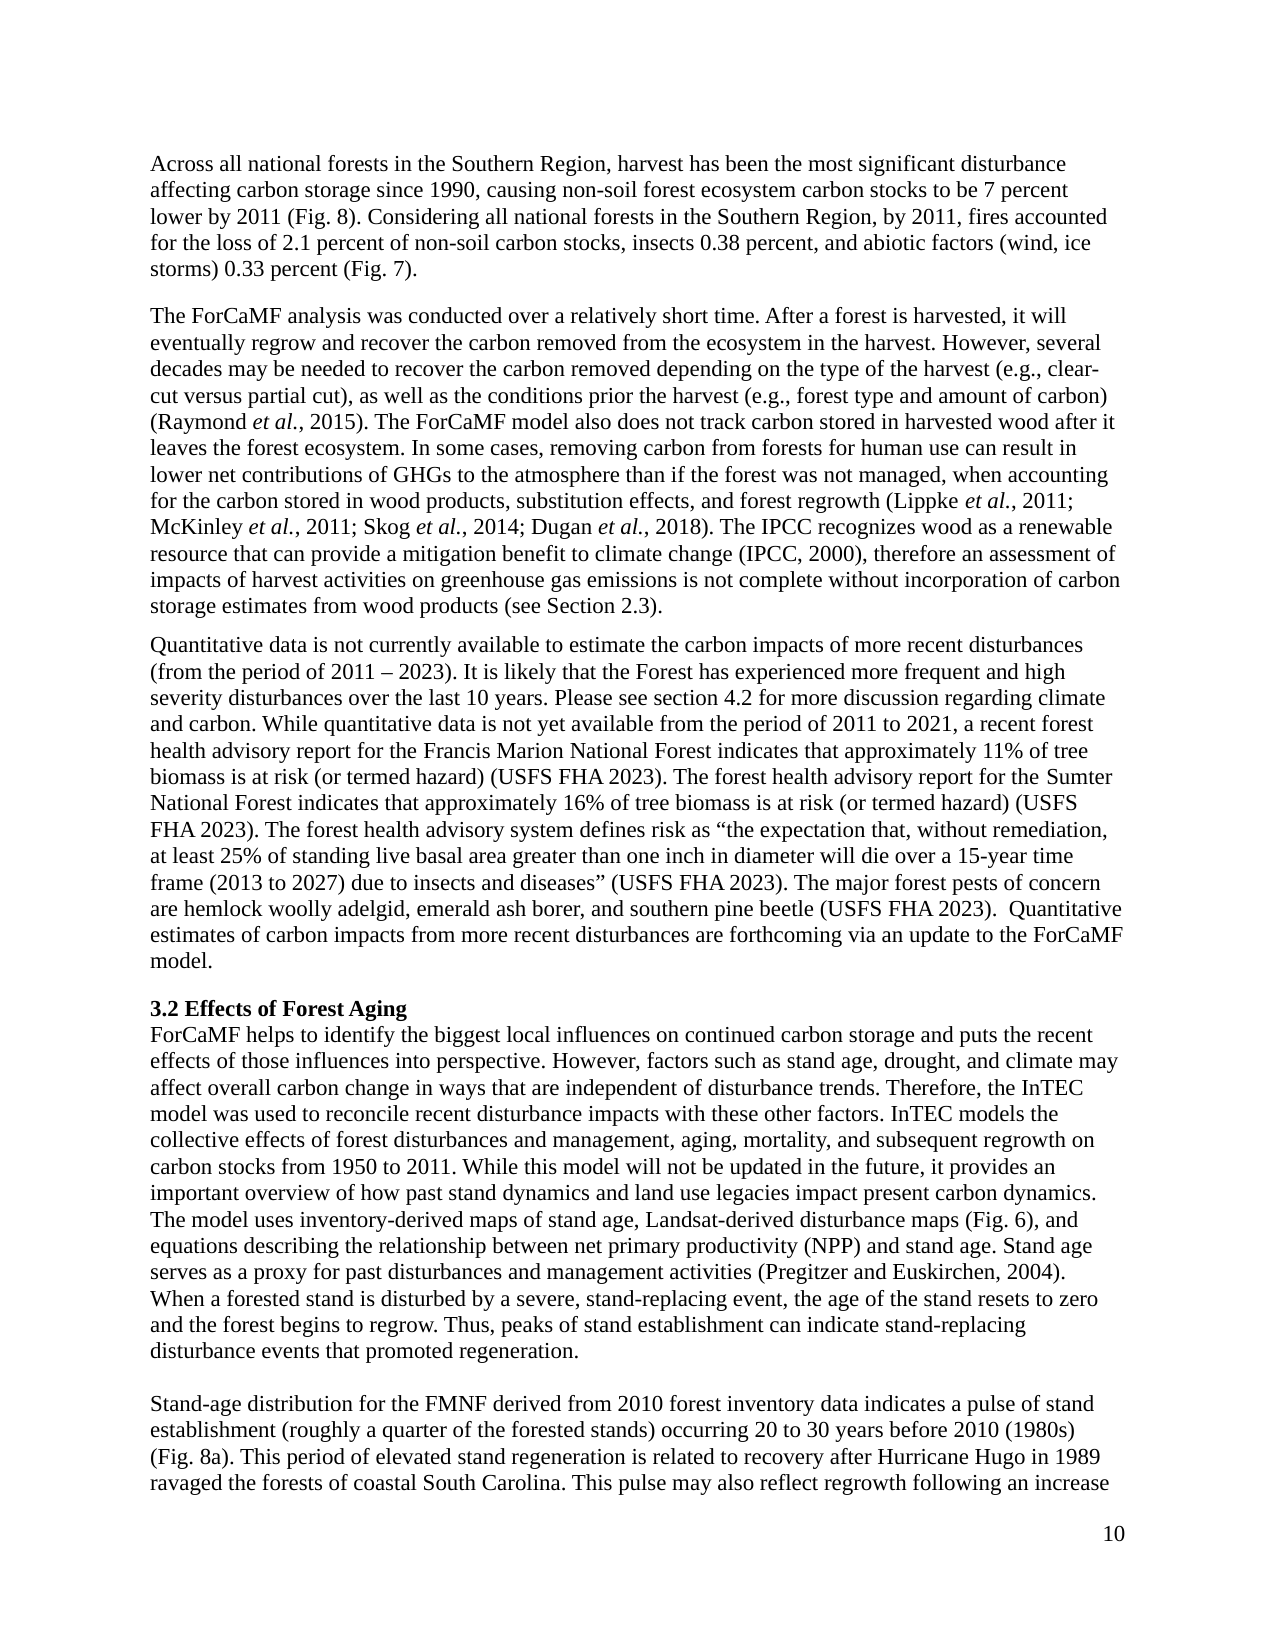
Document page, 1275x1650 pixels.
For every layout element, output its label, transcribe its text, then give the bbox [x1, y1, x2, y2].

text Quantitative data is not currently available to estimate the carbon impacts of more recent disturbances (from the period of 2011 – 2023). It is likely that the Forest has experienced more frequent and high severity disturbances over the last 10 years. Please see section 4.2 for more discussion regarding climate and carbon. While quantitative data is not yet available from the period of 2011 to 2021, a recent forest health advisory report for the Francis Marion National Forest indicates that approximately 11% of tree biomass is at risk (or termed hazard) (USFS FHA 2023). The forest health advisory report for the Sumter National Forest indicates that approximately 16% of tree biomass is at risk (or termed hazard) (USFS FHA 2023). The forest health advisory system defines risk as “the expectation that, without remediation, at least 25% of standing live basal area greater than one inch in diameter will die over a 15-year time frame (2013 to 2027) due to insects and diseases” (USFS FHA 2023). The major forest pests of concern are hemlock woolly adelgid, emerald ash borer, and southern pine beetle (USFS FHA 2023). Quantitative estimates of carbon impacts from more recent disturbances are forthcoming via an update to the ForCaMF model. [150, 631, 1125, 974]
text ForCaMF helps to identify the biggest local influences on continued carbon storage and puts the recent effects of those influences into perspective. However, factors such as stand age, drought, and climate may affect overall carbon change in ways that are independent of disturbance trends. Therefore, the InTEC model was used to reconcile recent disturbance impacts with these other factors. InTEC models the collective effects of forest disturbances and management, aging, mortality, and subsequent regrowth on carbon stocks from 1950 to 2011. While this model will not be updated in the future, it provides an important overview of how past stand dynamics and land use legacies impact present carbon dynamics. The model uses inventory-derived maps of stand age, Landsat-derived disturbance maps (Fig. 6), and equations describing the relationship between net primary productivity (NPP) and stand age. Stand age serves as a proxy for past disturbances and management activities (Pregitzer and Euskirchen, 2004). When a forested stand is disturbed by a severe, stand-replacing event, the age of the stand resets to zero and the forest begins to regrow. Thus, peaks of stand establishment can indicate stand-replacing disturbance events that promoted regeneration. [150, 1021, 1125, 1364]
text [150, 1390, 1125, 1496]
text The ForCaMF analysis was conducted over a relatively short time. After a forest is harvested, it will eventually regrow and recover the carbon removed from the ecosystem in the harvest. However, several decades may be needed to recover the carbon removed depending on the type of the harvest (e.g., clear-cut versus partial cut), as well as the conditions prior the harvest (e.g., forest type and amount of carbon) (Raymond et al., 2015). The ForCaMF model also does not track carbon stored in harvested wood after it leaves the forest ecosystem. In some cases, removing carbon from forests for human use can result in lower net contributions of GHGs to the atmosphere than if the forest was not managed, when accounting for the carbon stored in wood products, substitution effects, and forest regrowth (Lippke et al., 2011; McKinley et al., 2011; Skog et al., 2014; Dugan et al., 2018). The IPCC recognizes wood as a renewable resource that can provide a mitigation benefit to climate change (IPCC, 2000), therefore an assessment of impacts of harvest activities on greenhouse gas emissions is not complete without incorporation of carbon storage estimates from wood products (see Section 2.3). [150, 303, 1125, 619]
subtitle 3.2 Effects of Forest Aging [150, 995, 1125, 1021]
